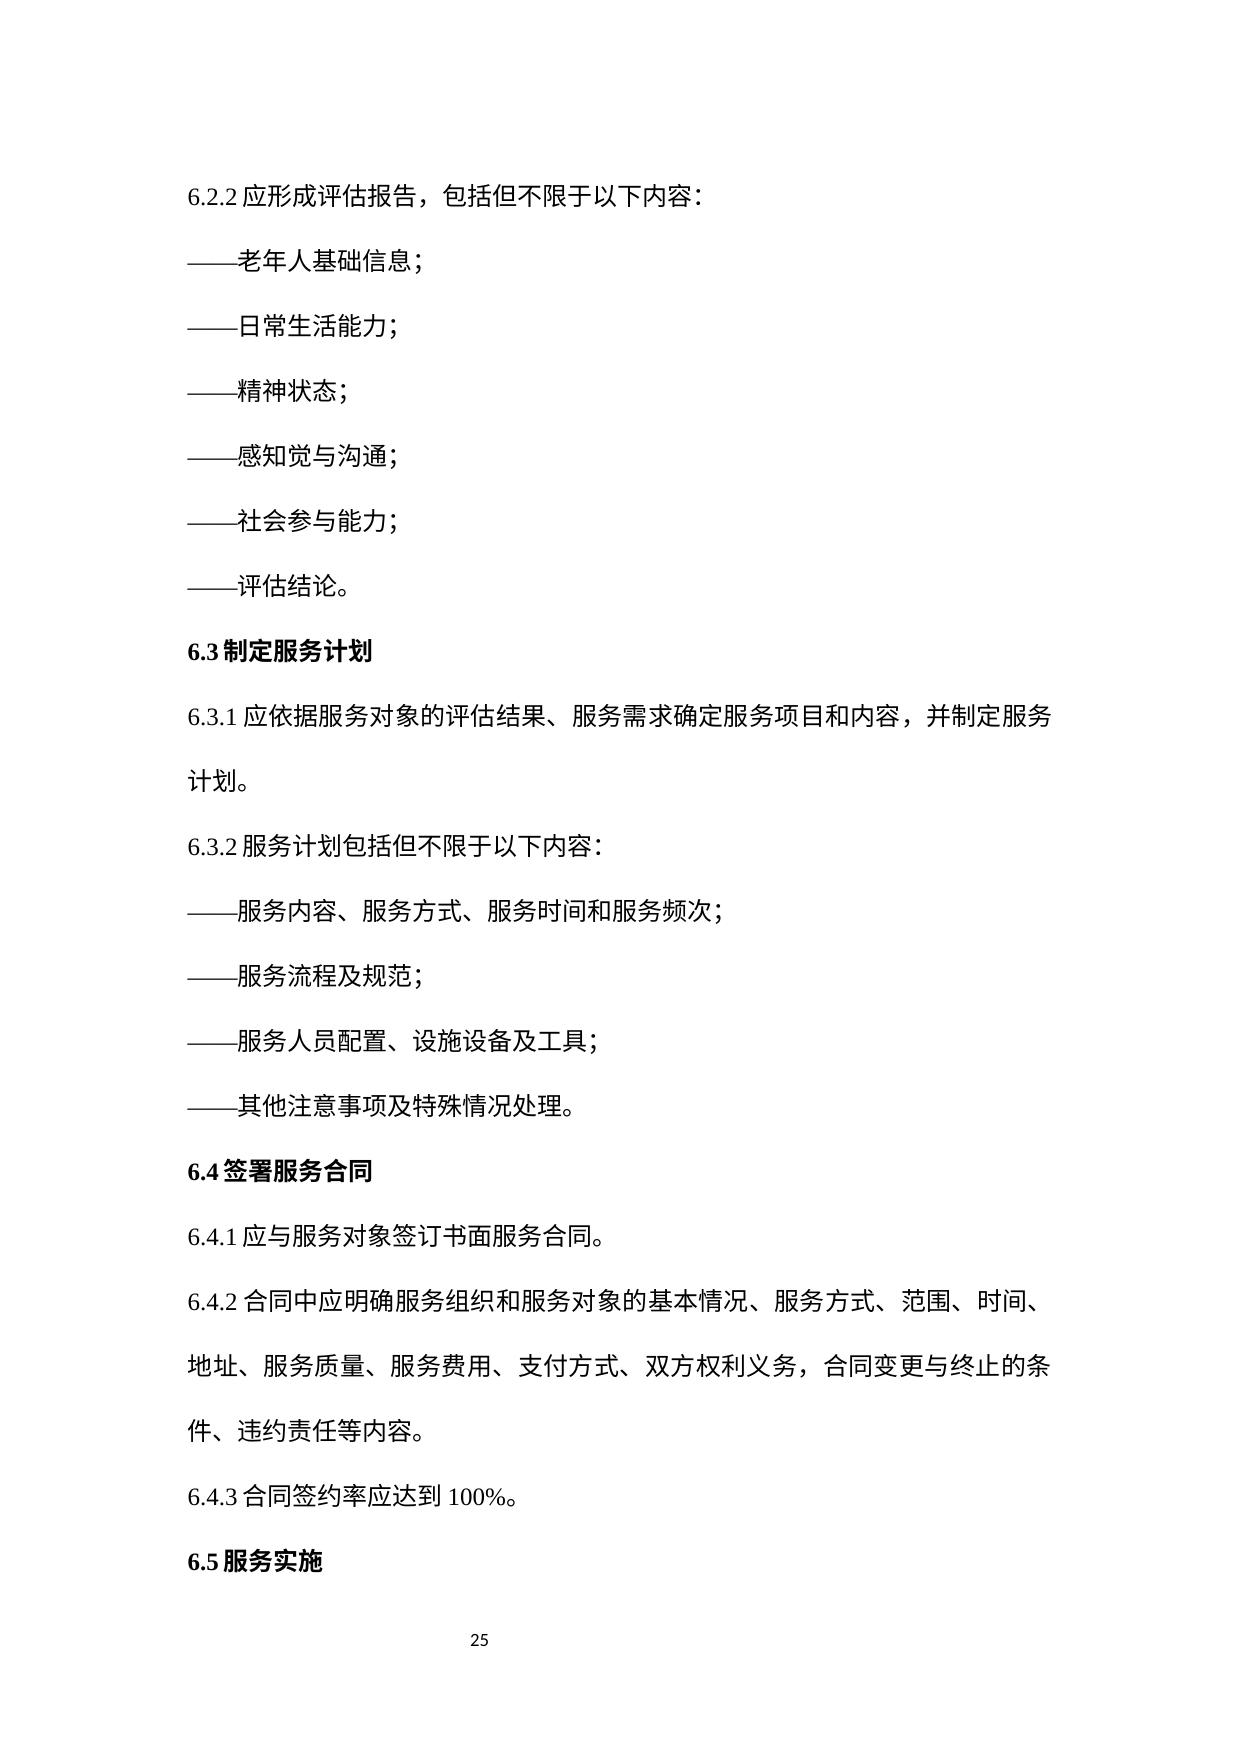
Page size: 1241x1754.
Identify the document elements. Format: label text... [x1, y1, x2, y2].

text 6.3.1应依据服务对象的评估结果、服务需求确定服务项目和内容，并制定服务计划。 [187, 682, 1053, 812]
text 6.3.2服务计划包括但不限于以下内容： [187, 812, 1053, 877]
text ——评估结论。 [187, 552, 1053, 617]
text 6.4.2合同中应明确服务组织和服务对象的基本情况、服务方式、范围、时间、地址、服务质量、服务费用、支付方式、双方权利义务，合同变更与终止的条件、违约责任等内容。 [187, 1267, 1053, 1462]
text ——感知觉与沟通； [187, 422, 1053, 487]
text 6.2.2应形成评估报告，包括但不限于以下内容： [187, 162, 1053, 227]
text ——服务人员配置、设施设备及工具； [187, 1007, 1053, 1072]
text ——服务流程及规范； [187, 942, 1053, 1007]
text ——老年人基础信息； [187, 227, 1053, 292]
text 6.4签署服务合同 [187, 1137, 1053, 1202]
text 6.5服务实施 [187, 1527, 1053, 1592]
text ——服务内容、服务方式、服务时间和服务频次； [187, 877, 1053, 942]
text ——日常生活能力； [187, 292, 1053, 357]
text ——社会参与能力； [187, 487, 1053, 552]
text 6.3制定服务计划 [187, 617, 1053, 682]
text 6.4.3合同签约率应达到100%。 [187, 1462, 1053, 1527]
text ——其他注意事项及特殊情况处理。 [187, 1072, 1053, 1137]
text 6.4.1应与服务对象签订书面服务合同。 [187, 1202, 1053, 1267]
text ——精神状态； [187, 357, 1053, 422]
